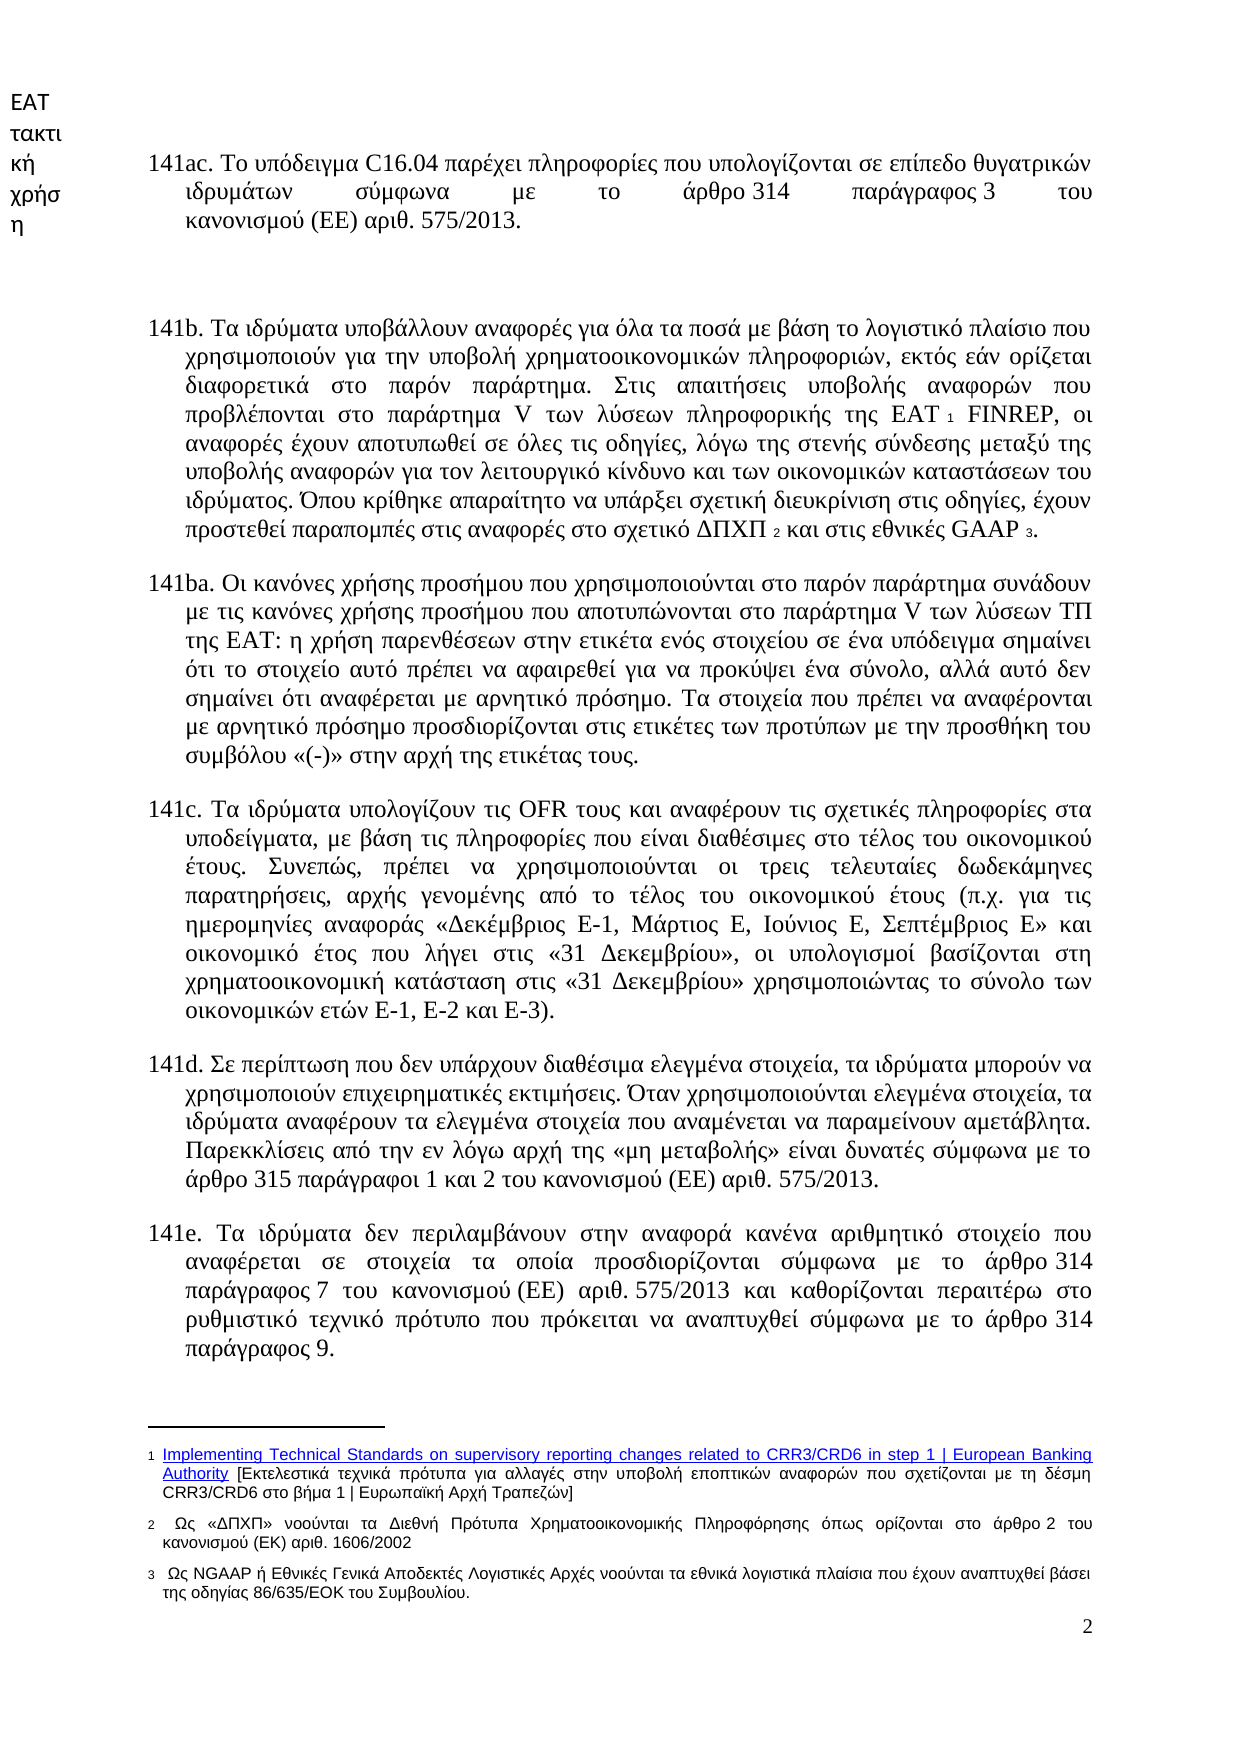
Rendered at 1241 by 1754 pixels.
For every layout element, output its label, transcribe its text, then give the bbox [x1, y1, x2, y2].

text 141c. Τα ιδρύματα υπολογίζουν τις OFR τους και αναφέρουν τις σχετικές πληροφορίες στα υποδείγματα, με βάση τις πληροφορίες που είναι διαθέσιμες στο τέλος του οικονομικού έτους. Συνεπώς, πρέπει να χρησιμοποιούνται οι τρεις τελευταίες δωδεκάμηνες παρατηρήσεις, αρχής γενομένης από το τέλος του οικονομικού έτους (π.χ. για τις ημερομηνίες αναφοράς «Δεκέμβριος Ε-1, Μάρτιος Ε, Ιούνιος Ε, Σεπτέμβριος Ε» και οικονομικό έτος που λήγει στις «31 Δεκεμβρίου», οι υπολογισμοί βασίζονται στη χρηματοοικονομική κατάσταση στις «31 Δεκεμβρίου» χρησιμοποιώντας το σύνολο των οικονομικών ετών Ε-1, Ε-2 και Ε-3). [148, 794, 1093, 1024]
text 141ac. Το υπόδειγμα C16.04 παρέχει πληροφορίες που υπολογίζονται σε επίπεδο θυγατρικών ιδρυμάτων σύμφωνα με το άρθρο 314 παράγραφος 3 του κανονισμού (ΕΕ) αριθ. 575/2013. [148, 148, 1093, 234]
text 141b. Τα ιδρύματα υποβάλλουν αναφορές για όλα τα ποσά με βάση το λογιστικό πλαίσιο που χρησιμοποιούν για την υποβολή χρηματοοικονομικών πληροφοριών, εκτός εάν ορίζεται διαφορετικά στο παρόν παράρτημα. Στις απαιτήσεις υποβολής αναφορών που προβλέπονται στο παράρτημα V των λύσεων πληροφορικής της ΕΑΤ FINREP, οι αναφορές έχουν αποτυπωθεί σε όλες τις οδηγίες, λόγω της στενής σύνδεσης μεταξύ της υποβολής αναφορών για τον λειτουργικό κίνδυνο και των οικονομικών καταστάσεων του ιδρύματος. Όπου κρίθηκε απαραίτητο να υπάρξει σχετική διευκρίνιση στις οδηγίες, έχουν προστεθεί παραπομπές στις αναφορές στο σχετικό ΔΠΧΠ και στις εθνικές GAAP . [148, 313, 1093, 543]
text 141ba. Οι κανόνες χρήσης προσήμου που χρησιμοποιούνται στο παρόν παράρτημα συνάδουν με τις κανόνες χρήσης προσήμου που αποτυπώνονται στο παράρτημα V των λύσεων ΤΠ της ΕΑΤ: η χρήση παρενθέσεων στην ετικέτα ενός στοιχείου σε ένα υπόδειγμα σημαίνει ότι το στοιχείο αυτό πρέπει να αφαιρεθεί για να προκύψει ένα σύνολο, αλλά αυτό δεν σημαίνει ότι αναφέρεται με αρνητικό πρόσημο. Τα στοιχεία που πρέπει να αναφέρονται με αρνητικό πρόσημο προσδιορίζονται στις ετικέτες των προτύπων με την προσθήκη του συμβόλου «(-)» στην αρχή της ετικέτας τους. [148, 568, 1093, 769]
text 141d. Σε περίπτωση που δεν υπάρχουν διαθέσιμα ελεγμένα στοιχεία, τα ιδρύματα μπορούν να χρησιμοποιούν επιχειρηματικές εκτιμήσεις. Όταν χρησιμοποιούνται ελεγμένα στοιχεία, τα ιδρύματα αναφέρουν τα ελεγμένα στοιχεία που αναμένεται να παραμείνουν αμετάβλητα. Παρεκκλίσεις από την εν λόγω αρχή της «μη μεταβολής» είναι δυνατές σύμφωνα με το άρθρο 315 παράγραφοι 1 και 2 του κανονισμού (ΕΕ) αριθ. 575/2013. [148, 1049, 1093, 1193]
text 141e. Τα ιδρύματα δεν περιλαμβάνουν στην αναφορά κανένα αριθμητικό στοιχείο που αναφέρεται σε στοιχεία τα οποία προσδιορίζονται σύμφωνα με το άρθρο 314 παράγραφος 7 του κανονισμού (ΕΕ) αριθ. 575/2013 και καθορίζονται περαιτέρω στο ρυθμιστικό τεχνικό πρότυπο που πρόκειται να αναπτυχθεί σύμφωνα με το άρθρο 314 παράγραφος 9. [148, 1218, 1093, 1361]
